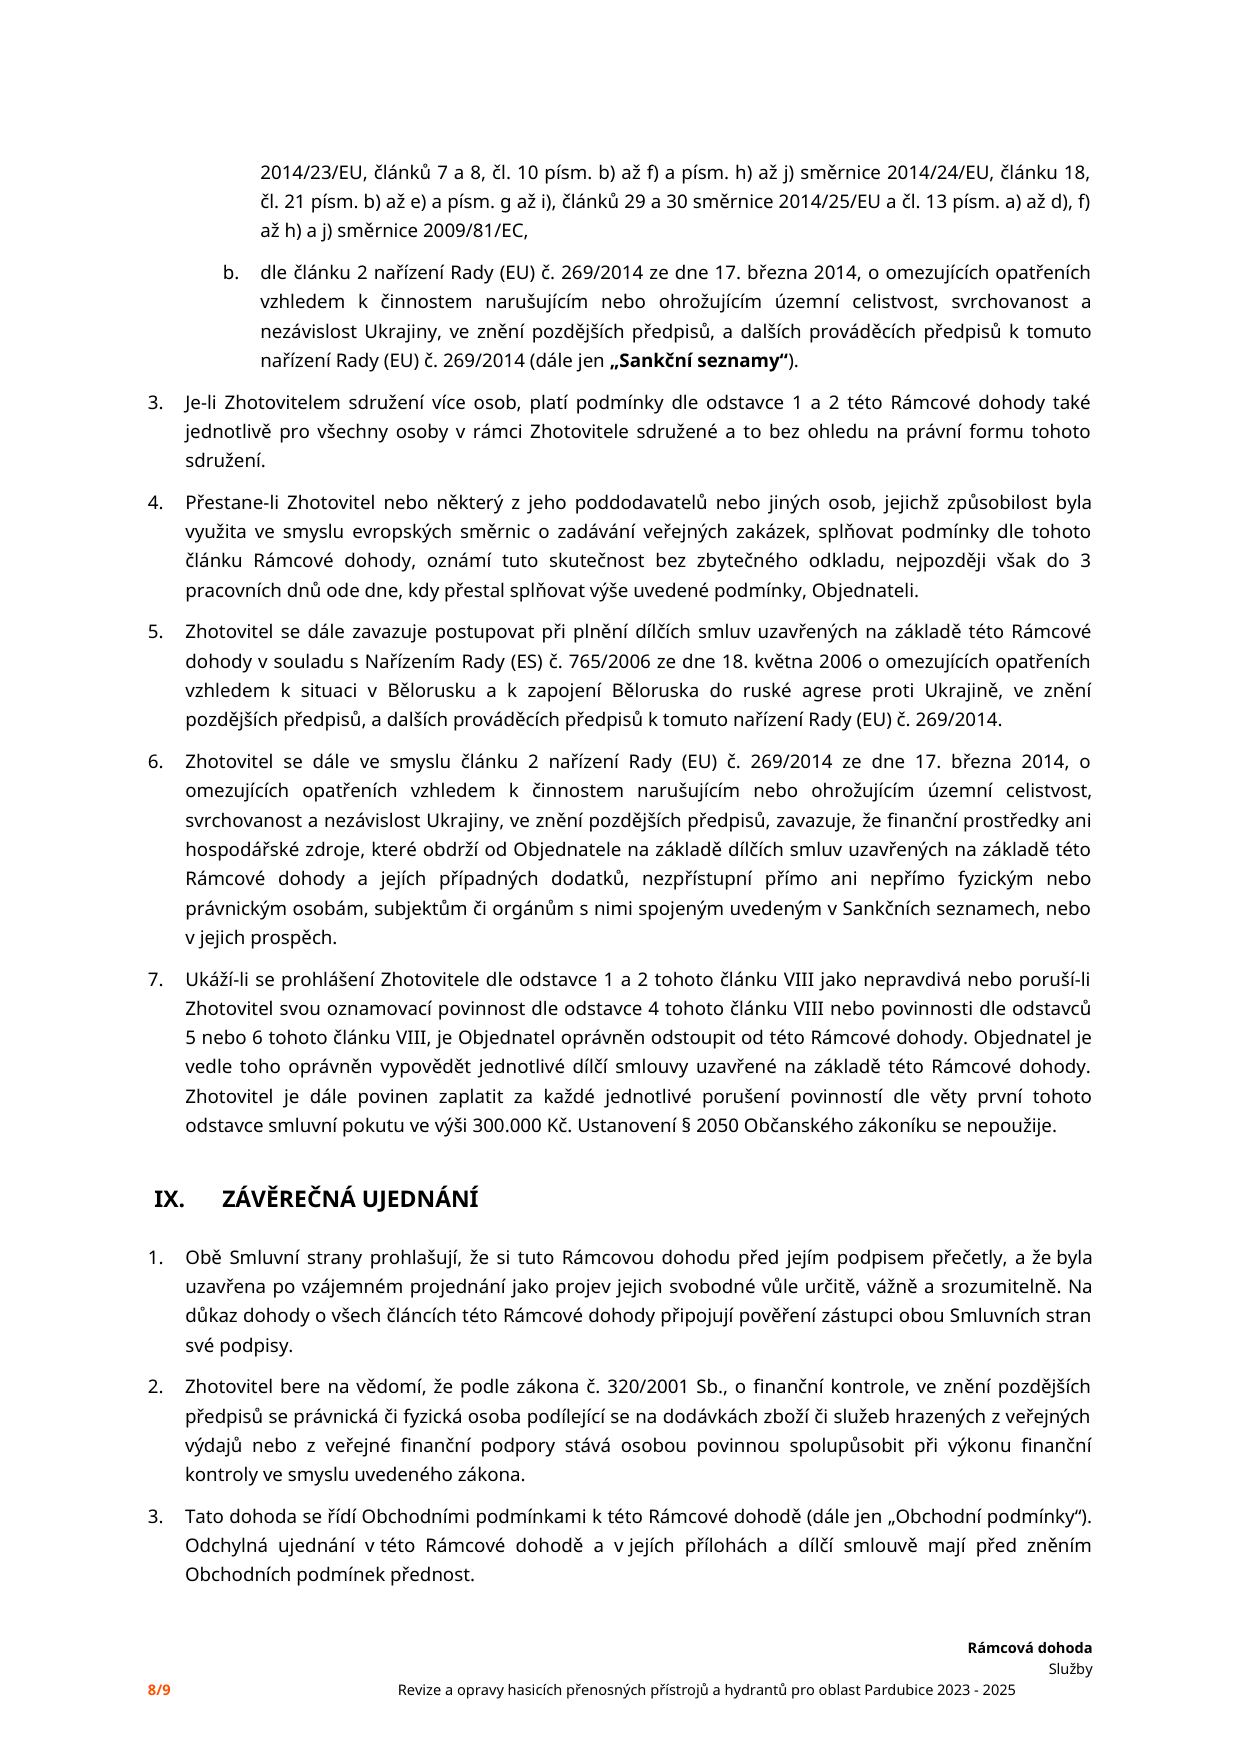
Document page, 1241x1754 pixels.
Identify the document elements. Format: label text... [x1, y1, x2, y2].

list Obě Smluvní strany prohlašují, že si tuto Rámcovou dohodu před jejím podpisem přečetly, a že byla uzavřena po vzájemném projednání jako projev jejich svobodné vůle určitě, vážně a srozumitelně. Na důkaz dohody o všech článcích této Rámcové dohody připojují pověření zástupci obou Smluvních stran své podpisy. [148, 1244, 1093, 1357]
list Zhotovitel se dále ve smyslu článku 2 nařízení Rady (EU) č. 269/2014 ze dne 17. března 2014, o omezujících opatřeních vzhledem k činnostem narušujícím nebo ohrožujícím územní celistvost, svrchovanost a nezávislost Ukrajiny, ve znění pozdějších předpisů, zavazuje, že finanční prostředky ani hospodářské zdroje, které obdrží od Objednatele na základě dílčích smluv uzavřených na základě této Rámcové dohody a jejích případných dodatků, nezpřístupní přímo ani nepřímo fyzickým nebo právnickým osobám, subjektům či orgánům s nimi spojeným uvedeným v Sankčních seznamech, nebo v jejich prospěch. [148, 748, 1093, 949]
list ZÁVĚREČNÁ UJEDNÁNÍ [185, 1183, 1093, 1214]
list dle článku 2 nařízení Rady (EU) č. 269/2014 ze dne 17. března 2014, o omezujících opatřeních vzhledem k činnostem narušujícím nebo ohrožujícím územní celistvost, svrchovanost a nezávislost Ukrajiny, ve znění pozdějších předpisů, a dalších prováděcích předpisů k tomuto nařízení Rady (EU) č. 269/2014 (dále jen „Sankční seznamy“). [223, 259, 1093, 373]
list Zhotovitel se dále zavazuje postupovat při plnění dílčích smluv uzavřených na základě této Rámcové dohody v souladu s Nařízením Rady (ES) č. 765/2006 ze dne 18. května 2006 o omezujících opatřeních vzhledem k situaci v Bělorusku a k zapojení Běloruska do ruské agrese proti Ukrajině, ve znění pozdějších předpisů, a dalších prováděcích předpisů k tomuto nařízení Rady (EU) č. 269/2014. [148, 619, 1093, 732]
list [223, 159, 1093, 243]
list Ukáží-li se prohlášení Zhotovitele dle odstavce 1 a 2 tohoto článku VIII jako nepravdivá nebo poruší-li Zhotovitel svou oznamovací povinnost dle odstavce 4 tohoto článku VIII nebo povinnosti dle odstavců 5 nebo 6 tohoto článku VIII, je Objednatel oprávněn odstoupit od této Rámcové dohody. Objednatel je vedle toho oprávněn vypovědět jednotlivé dílčí smlouvy uzavřené na základě této Rámcové dohody. Zhotovitel je dále povinen zaplatit za každé jednotlivé porušení povinností dle věty první tohoto odstavce smluvní pokutu ve výši 300.000 Kč. Ustanovení § 2050 Občanského zákoníku se nepoužije. [148, 966, 1093, 1138]
list Tato dohoda se řídí Obchodními podmínkami k této Rámcové dohodě (dále jen „Obchodní podmínky“). Odchylná ujednání v této Rámcové dohodě a v jejích přílohách a dílčí smlouvě mají před zněním Obchodních podmínek přednost. [148, 1503, 1093, 1587]
list Je-li Zhotovitelem sdružení více osob, platí podmínky dle odstavce 1 a 2 této Rámcové dohody také jednotlivě pro všechny osoby v rámci Zhotovitele sdružené a to bez ohledu na právní formu tohoto sdružení. [148, 389, 1093, 473]
list Zhotovitel bere na vědomí, že podle zákona č. 320/2001 Sb., o finanční kontrole, ve znění pozdějších předpisů se právnická či fyzická osoba podílející se na dodávkách zboží či služeb hrazených z veřejných výdajů nebo z veřejné finanční podpory stává osobou povinnou spolupůsobit při výkonu finanční kontroly ve smyslu uvedeného zákona. [148, 1374, 1093, 1487]
list Přestane-li Zhotovitel nebo některý z jeho poddodavatelů nebo jiných osob, jejichž způsobilost byla využita ve smyslu evropských směrnic o zadávání veřejných zakázek, splňovat podmínky dle tohoto článku Rámcové dohody, oznámí tuto skutečnost bez zbytečného odkladu, nejpozději však do 3 pracovních dnů ode dne, kdy přestal splňovat výše uvedené podmínky, Objednateli. [148, 489, 1093, 603]
